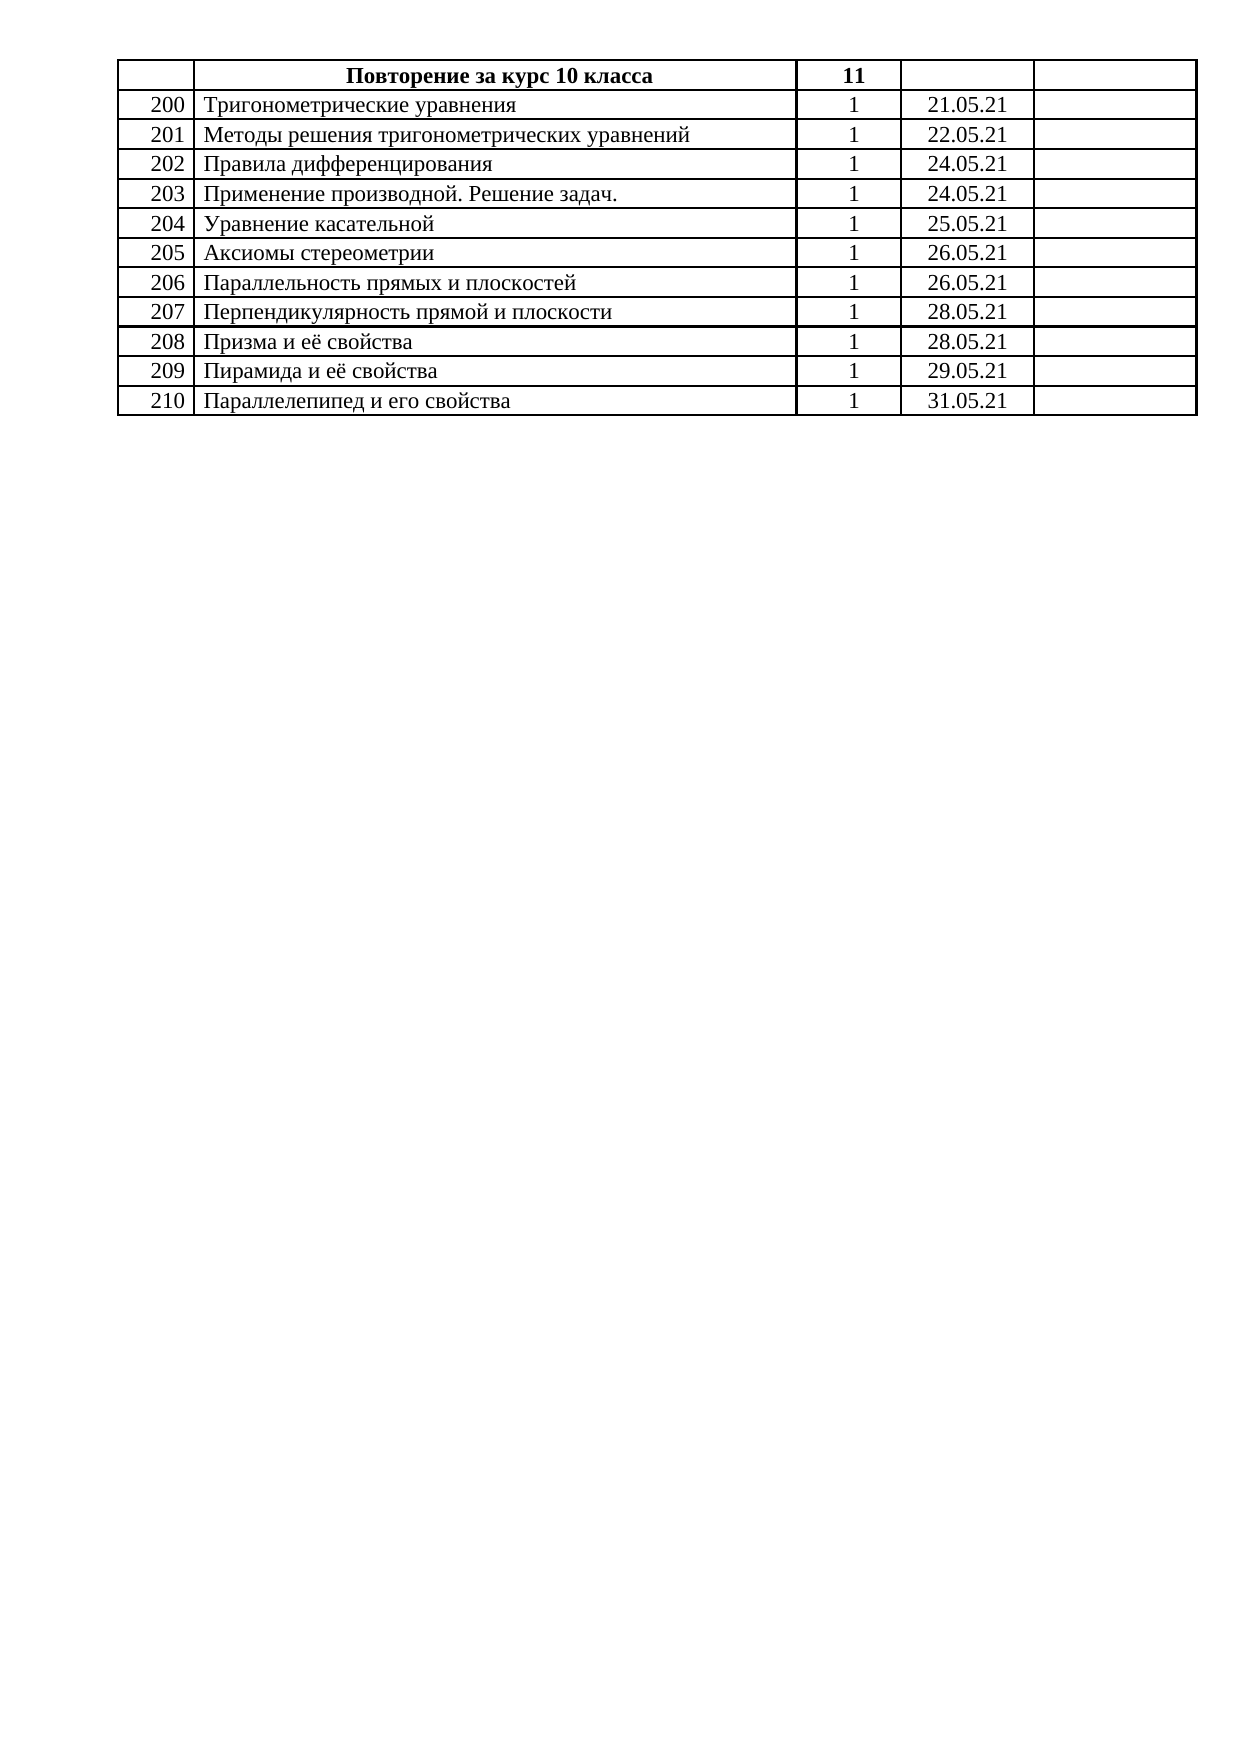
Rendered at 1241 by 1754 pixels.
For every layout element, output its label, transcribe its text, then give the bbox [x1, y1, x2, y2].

table_cell 205 [119, 239, 193, 266]
table_cell [1198, 59, 1240, 89]
table_cell 28.05.21 [902, 328, 1033, 355]
table_cell [1035, 328, 1195, 355]
table_cell 1 [798, 268, 900, 296]
table_cell 201 [119, 120, 193, 148]
table_cell 21.05.21 [902, 91, 1033, 118]
table_cell Правила дифференцирования [195, 150, 795, 177]
table_cell 204 [119, 209, 193, 237]
table_cell 1 [798, 91, 900, 118]
table_cell 1 [798, 357, 900, 384]
table_cell [1035, 209, 1195, 237]
table_cell 203 [119, 180, 193, 207]
table_cell [1198, 118, 1240, 148]
table_cell 11 [798, 61, 900, 89]
table_cell [1035, 387, 1195, 414]
table_cell 206 [119, 268, 193, 296]
table_cell [902, 61, 1033, 89]
table_cell [1198, 325, 1240, 355]
table_cell [1198, 296, 1240, 325]
table_cell 25.05.21 [902, 209, 1033, 237]
table_cell 29.05.21 [902, 357, 1033, 384]
table_cell 207 [119, 298, 193, 325]
table_cell 1 [798, 150, 900, 177]
table_cell Повторение за курс 10 класса [195, 61, 795, 89]
table_cell Тригонометрические уравнения [195, 91, 795, 118]
table_cell 26.05.21 [902, 268, 1033, 296]
table_cell 28.05.21 [902, 298, 1033, 325]
table_cell [1035, 61, 1195, 89]
table_cell 202 [119, 150, 193, 177]
table_cell 22.05.21 [902, 120, 1033, 148]
table_cell 210 [119, 387, 193, 414]
table_cell 1 [798, 298, 900, 325]
table_cell Аксиомы стереометрии [195, 239, 795, 266]
table_cell 208 [119, 328, 193, 355]
table_cell [1198, 178, 1240, 207]
table_cell [1035, 268, 1195, 296]
table_cell [1198, 385, 1240, 414]
table_cell Параллелепипед и его свойства [195, 387, 795, 414]
table_cell 1 [798, 209, 900, 237]
table_cell Перпендикулярность прямой и плоскости [195, 298, 795, 325]
table_cell [1035, 298, 1195, 325]
table_cell [1035, 239, 1195, 266]
table_cell 24.05.21 [902, 150, 1033, 177]
table_cell [1035, 91, 1195, 118]
table_cell 200 [119, 91, 193, 118]
table_cell 1 [798, 180, 900, 207]
table_cell [1198, 237, 1240, 266]
table_cell Пирамида и её свойства [195, 357, 795, 384]
table_cell [1035, 180, 1195, 207]
table_cell 1 [798, 239, 900, 266]
table_cell 1 [798, 387, 900, 414]
table_cell Применение производной. Решение задач. [195, 180, 795, 207]
table_cell 24.05.21 [902, 180, 1033, 207]
table_cell Призма и её свойства [195, 328, 795, 355]
table_cell [1198, 266, 1240, 296]
table_cell Параллельность прямых и плоскостей [195, 268, 795, 296]
table_cell [1035, 120, 1195, 148]
table_cell [1198, 148, 1240, 177]
table_cell [1198, 89, 1240, 118]
table_cell Методы решения тригонометрических уравнений [195, 120, 795, 148]
table_cell 31.05.21 [902, 387, 1033, 414]
table_cell [1035, 150, 1195, 177]
table_cell [1035, 357, 1195, 384]
table_cell 209 [119, 357, 193, 384]
table_cell [1198, 207, 1240, 237]
table_cell [119, 61, 193, 89]
table_cell Уравнение касательной [195, 209, 795, 237]
table_cell [1198, 355, 1240, 384]
table_cell 1 [798, 328, 900, 355]
table_cell 1 [798, 120, 900, 148]
table_cell 26.05.21 [902, 239, 1033, 266]
